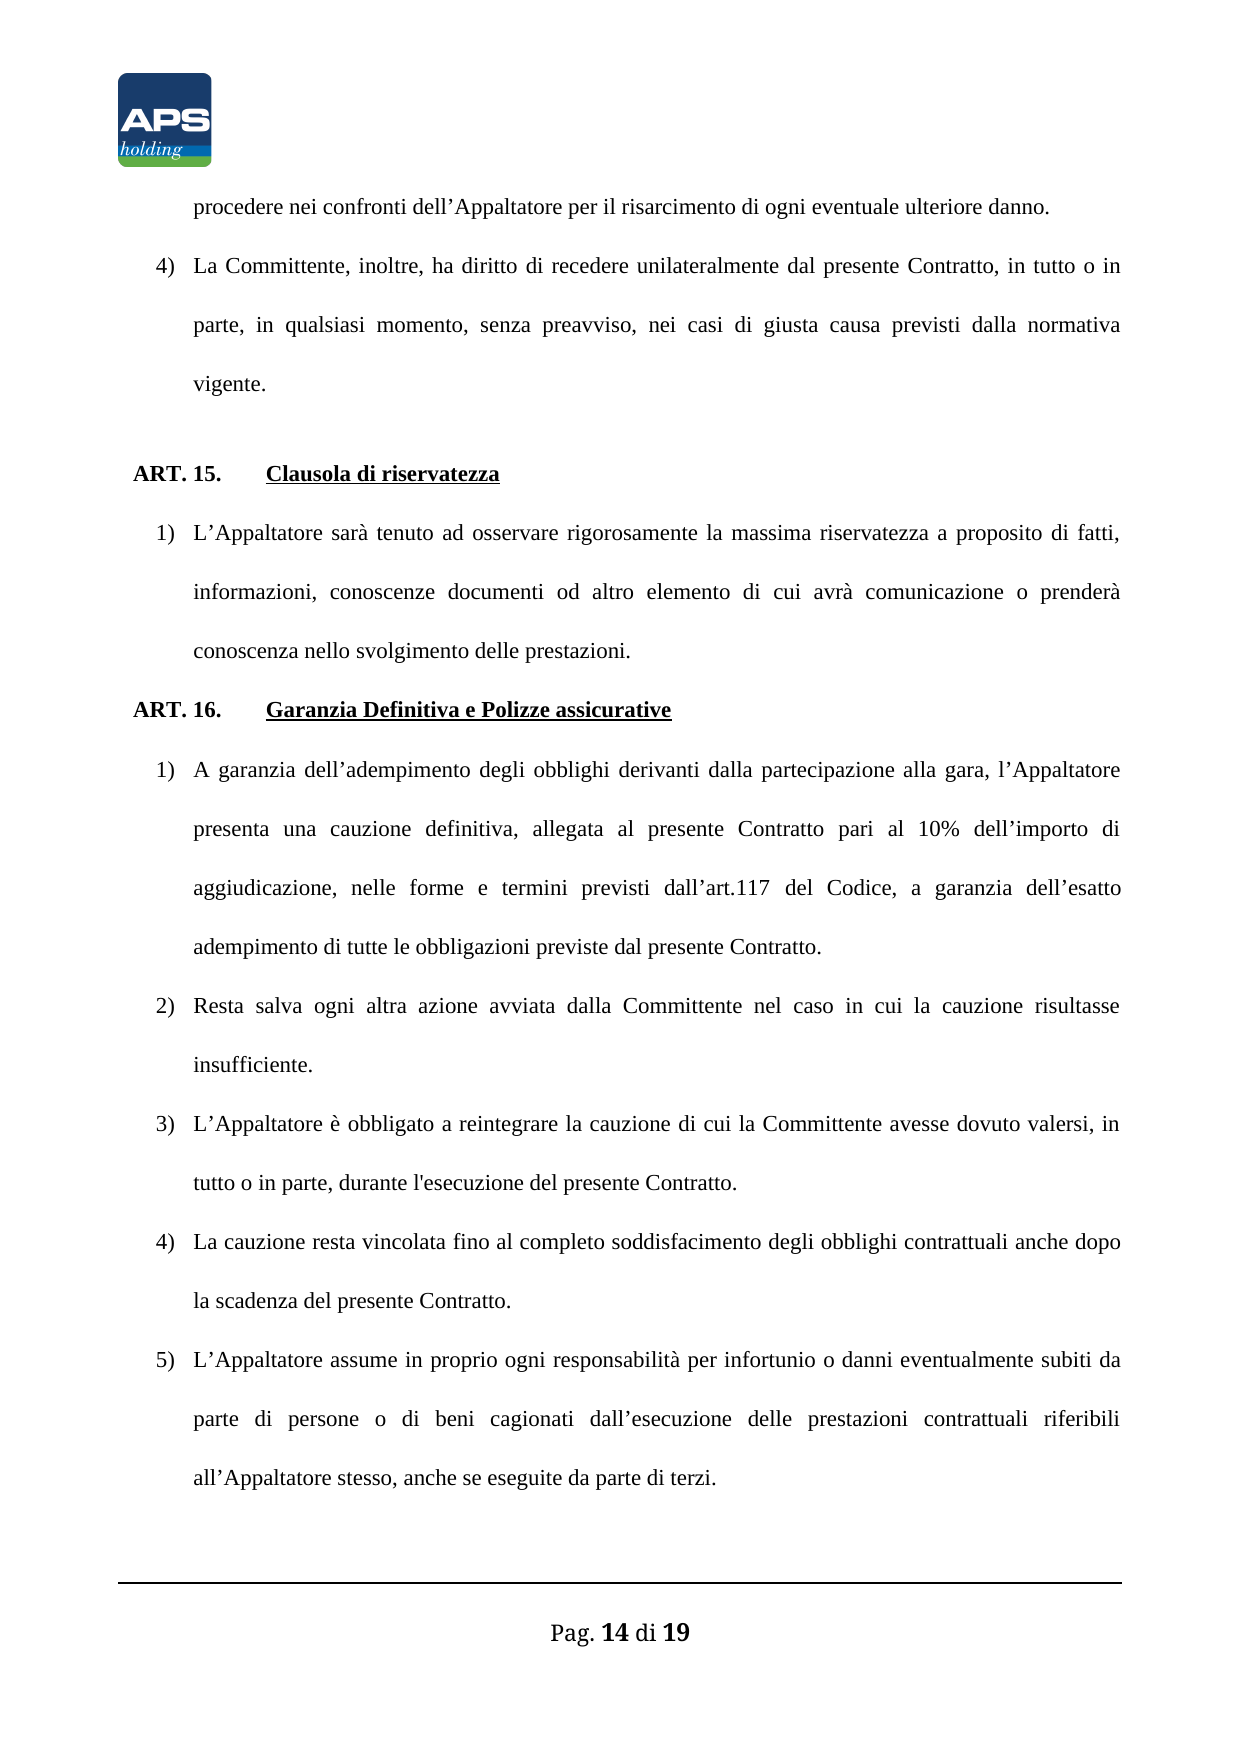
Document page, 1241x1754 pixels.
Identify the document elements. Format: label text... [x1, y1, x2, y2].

list L’Appaltatore sarà tenuto ad osservare rigorosamente la massima riservatezza a proposito di fatti, informazioni, conoscenze documenti od altro elemento di cui avrà comunicazione o prenderà conoscenza nello svolgimento delle prestazioni. [156, 493, 1122, 671]
list A garanzia dell’adempimento degli obblighi derivanti dalla partecipazione alla gara, l’Appaltatore presenta una cauzione definitiva, allegata al presente Contratto pari al 10% dell’importo di aggiudicazione, nelle forme e termini previsti dall’art.117 del Codice, a garanzia dell’esatto adempimento di tutte le obbligazioni previste dal presente Contratto. [156, 730, 1122, 966]
list L’Appaltatore è obbligato a reintegrare la cauzione di cui la Committente avesse dovuto valersi, in tutto o in parte, durante l'esecuzione del presente Contratto. [156, 1084, 1122, 1202]
list Clausola di riservatezza [133, 434, 1122, 493]
list La cauzione resta vincolata fino al completo soddisfacimento degli obblighi contrattuali anche dopo la scadenza del presente Contratto. [156, 1202, 1122, 1320]
list L’Appaltatore assume in proprio ogni responsabilità per infortunio o danni eventualmente subiti da parte di persone o di beni cagionati dall’esecuzione delle prestazioni contrattuali riferibili all’Appaltatore stesso, anche se eseguite da parte di terzi. [156, 1320, 1122, 1498]
list Garanzia Definitiva e Polizze assicurative [133, 671, 1122, 730]
picture [118, 73, 212, 167]
list Resta salva ogni altra azione avviata dalla Committente nel caso in cui la cauzione risultasse insufficiente. [156, 966, 1122, 1084]
list La Committente, inoltre, ha diritto di recedere unilateralmente dal presente Contratto, in tutto o in parte, in qualsiasi momento, senza preavviso, nei casi di giusta causa previsti dalla normativa vigente. [156, 226, 1122, 403]
